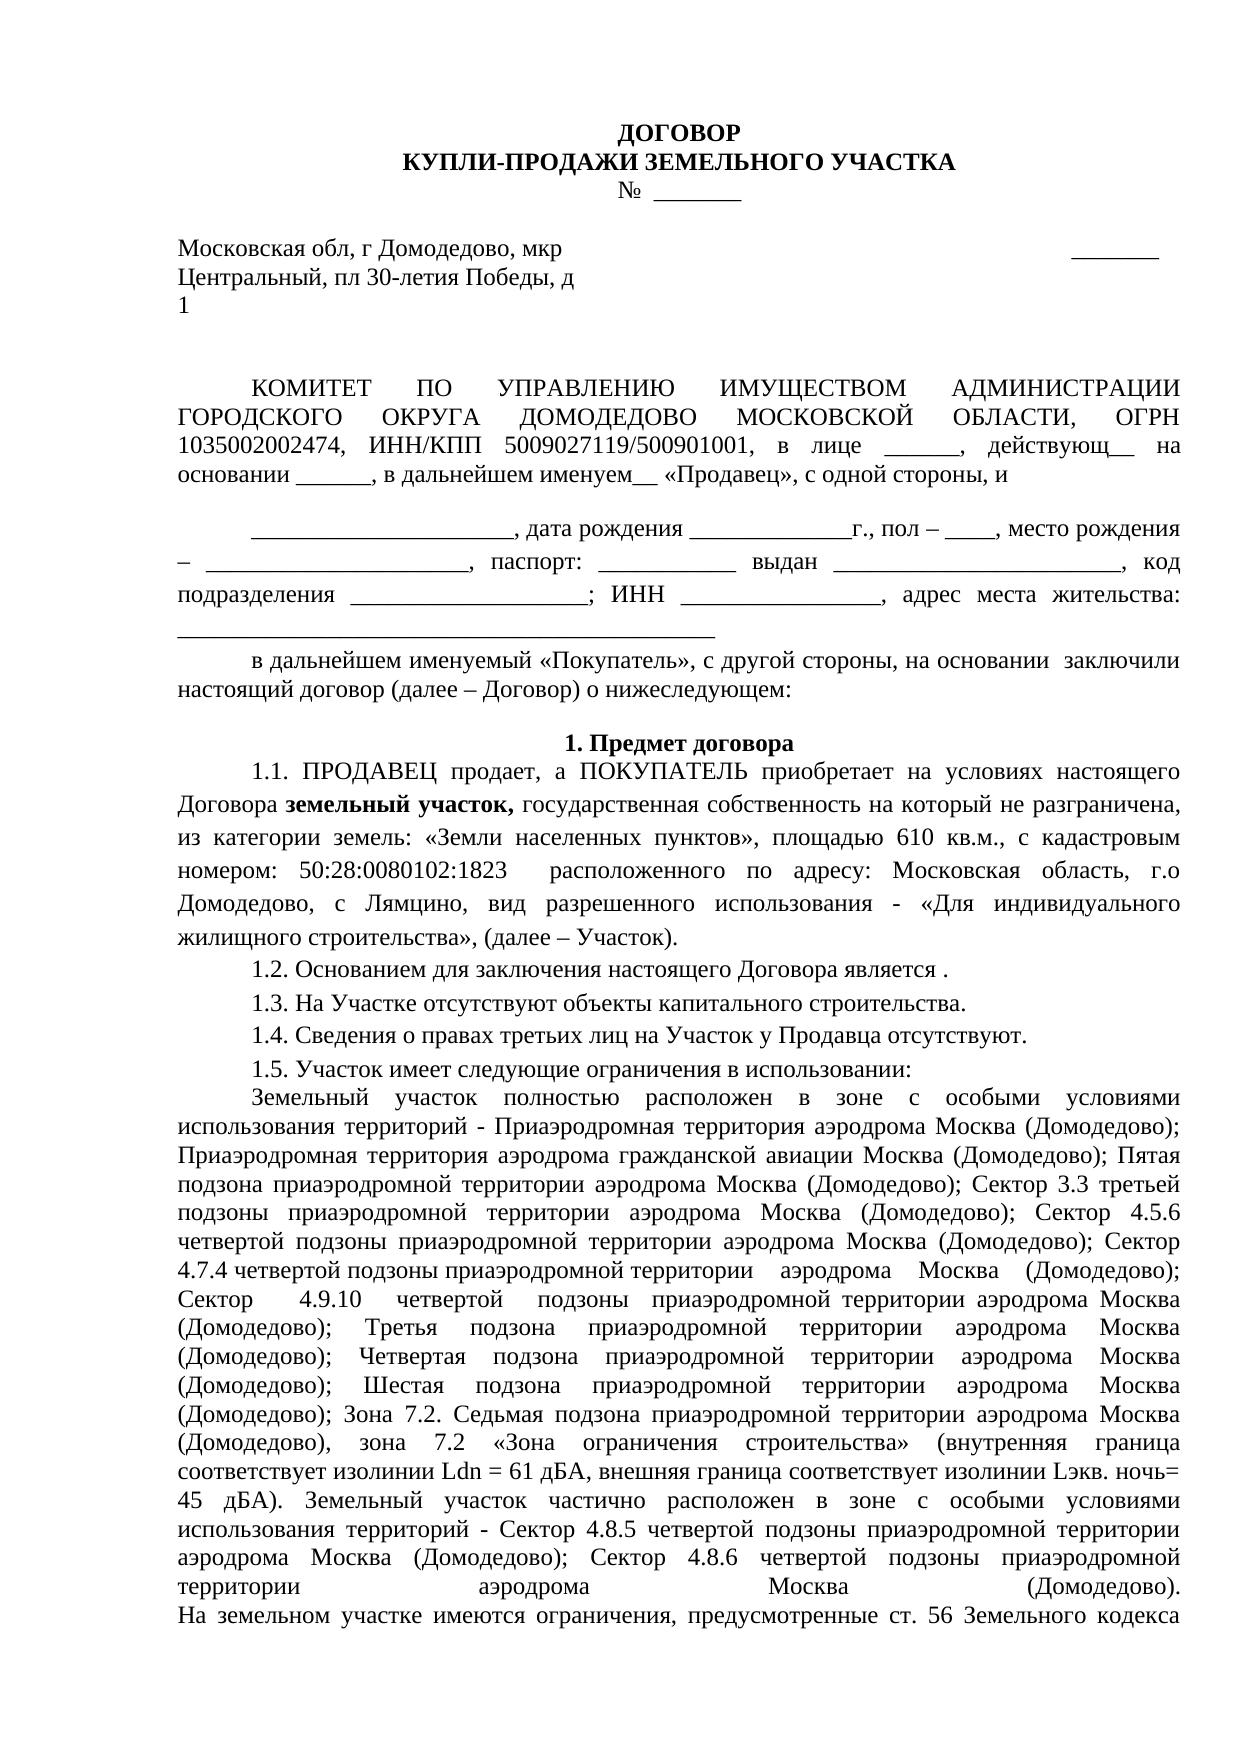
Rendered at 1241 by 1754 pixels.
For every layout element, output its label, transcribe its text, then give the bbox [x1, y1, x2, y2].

text ДОГОВОР [177, 118, 1181, 147]
text 1.2. Основанием для заключения настоящего Договора является . [177, 954, 1181, 983]
text 1. Предмет договора [177, 728, 1181, 756]
table_header _______ [594, 233, 1170, 319]
text в дальнейшем именуемый «Покупатель», с другой стороны, на основании заключили настоящий договор (далее – Договор) о нижеследующем: [177, 645, 1181, 703]
table_header Московская обл, г Домодедово, мкр Центральный, пл 30-летия Победы, д 1 [166, 233, 594, 319]
text _____________________, дата рождения _____________г., пол – ____, место рождения – _____________________, паспорт: ___________ выдан _______________________, код подразделения ___________________; ИНН ________________, адрес места жительства: ___________________________________________ [177, 513, 1181, 641]
text КУПЛИ-ПРОДАЖИ ЗЕМЕЛЬНОГО УЧАСТКА [177, 147, 1181, 176]
text 1.4. Сведения о правах третьих лиц на Участок у Продавца отсутствуют. [177, 1021, 1181, 1049]
text 1.1. ПРОДАВЕЦ продает, а ПОКУПАТЕЛЬ приобретает на условиях настоящего Договора земельный участок, государственная собственность на который не разграничена, из категории земель: «Земли населенных пунктов», площадью 610 кв.м., с кадастровым номером: 50:28:0080102:1823 расположенного по адресу: Московская область, г.о Домодедово, с Лямцино, вид разрешенного использования - «Для индивидуального жилищного строительства», (далее – Участок). [177, 756, 1181, 950]
text 1.3. На Участке отсутствуют объекты капитального строительства. [177, 988, 1181, 1016]
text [177, 1082, 1181, 1629]
text 1.5. Участок имеет следующие ограничения в использовании: [177, 1054, 1181, 1082]
text № _______ [177, 176, 1181, 204]
text КОМИТЕТ ПО УПРАВЛЕНИЮ ИМУЩЕСТВОМ АДМИНИСТРАЦИИ ГОРОДСКОГО ОКРУГА ДОМОДЕДОВО МОСКОВСКОЙ ОБЛАСТИ, ОГРН 1035002002474, ИНН/КПП 5009027119/500901001, в лице ______, действующ__ на основании ______, в дальнейшем именуем__ «Продавец», с одной стороны, и [177, 373, 1181, 488]
